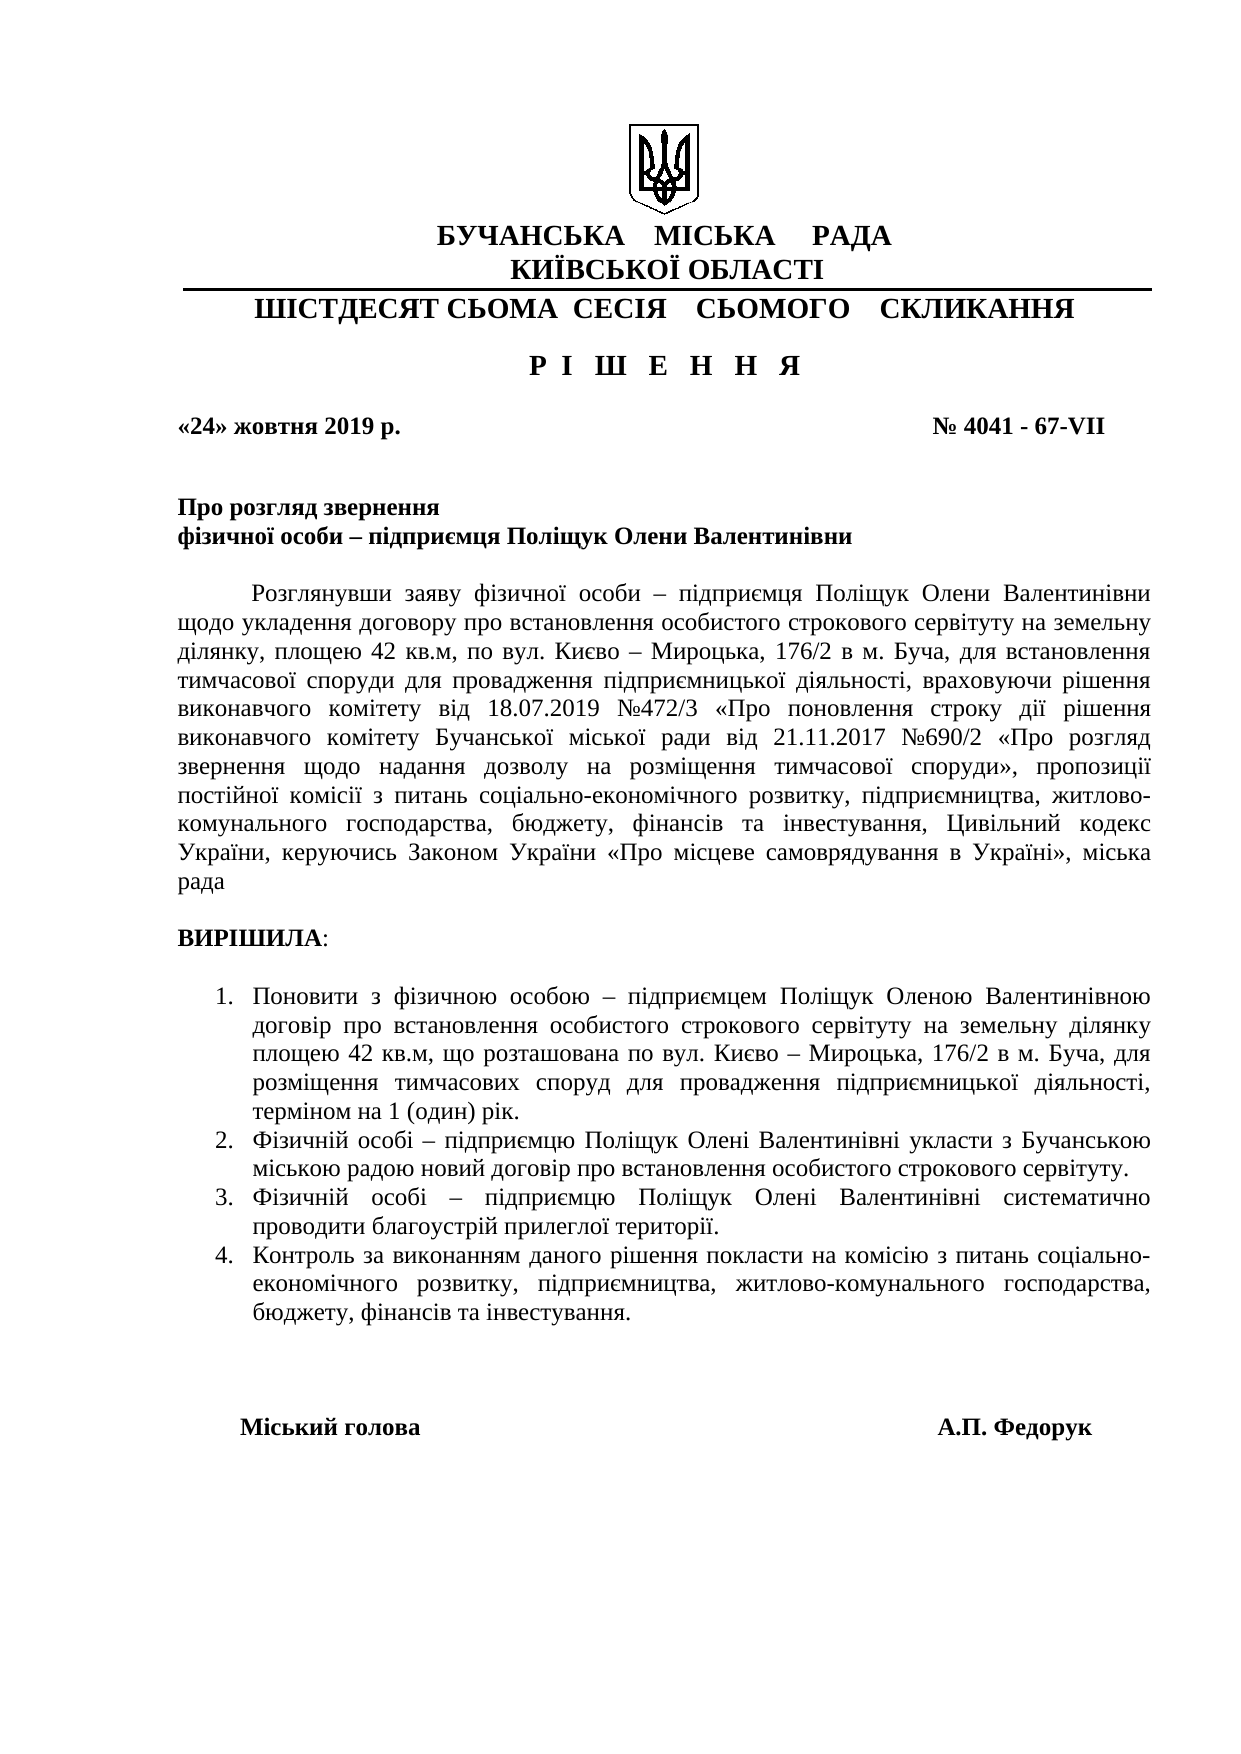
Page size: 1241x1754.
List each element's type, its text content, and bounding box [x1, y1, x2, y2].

list Фізичній особі – підприємцю Поліщук Олені Валентинівні укласти з Бучанською міською радою новий договір про встановлення особистого строкового сервітуту. [215, 1125, 1152, 1182]
list Поновити з фізичною особою – підприємцем Поліщук Оленою Валентинівною договір про встановлення особистого строкового сервітуту на земельну ділянку площею 42 кв.м, що розташована по вул. Києво – Мироцька, 176/2 в м. Буча, для розміщення тимчасових споруд для провадження підприємницької діяльності, терміном на 1 (один) рік. [215, 981, 1152, 1125]
text Про розгляд звернення [177, 492, 1152, 521]
text БУЧАНСЬКА МІСЬКА РАДА [177, 218, 1152, 252]
text ВИРІШИЛА: [177, 923, 1152, 952]
text фізичної особи – підприємця Поліщук Олени Валентинівни [177, 521, 1152, 550]
subtitle КИЇВСЬКОЇ ОБЛАСТІ [183, 252, 1152, 288]
list Фізичній особі – підприємцю Поліщук Олені Валентинівні систематично проводити благоустрій прилеглої території. [215, 1182, 1152, 1240]
subtitle Р І Ш Е Н Н Я [177, 348, 1152, 382]
subtitle «24» жовтня 2019 р. № 4041 - 67-VII [177, 411, 1152, 439]
text ШІСТДЕСЯТ СЬОМА СЕСІЯ СЬОМОГО СКЛИКАННЯ [177, 291, 1152, 324]
list Контроль за виконанням даного рішення покласти на комісію з питань соціально-економічного розвитку, підприємництва, житлово-комунального господарства, бюджету, фінансів та інвестування. [215, 1240, 1152, 1326]
text Розглянувши заяву фізичної особи – підприємця Поліщук Олени Валентинівни щодо укладення договору про встановлення особистого строкового сервітуту на земельну ділянку, площею 42 кв.м, по вул. Києво – Мироцька, 176/2 в м. Буча, для встановлення тимчасової споруди для провадження підприємницької діяльності, враховуючи рішення виконавчого комітету від 18.07.2019 №472/3 «Про поновлення строку дії рішення виконавчого комітету Бучанської міської ради від 21.11.2017 №690/2 «Про розгляд звернення щодо надання дозволу на розміщення тимчасової споруди», пропозиції постійної комісії з питань соціально-економічного розвитку, підприємництва, житлово-комунального господарства, бюджету, фінансів та інвестування, Цивільний кодекс України, керуючись Законом України «Про місцеве самоврядування в Україні», міська рада [177, 578, 1152, 895]
text Міський голова А.П. Федорук [177, 1412, 1152, 1441]
